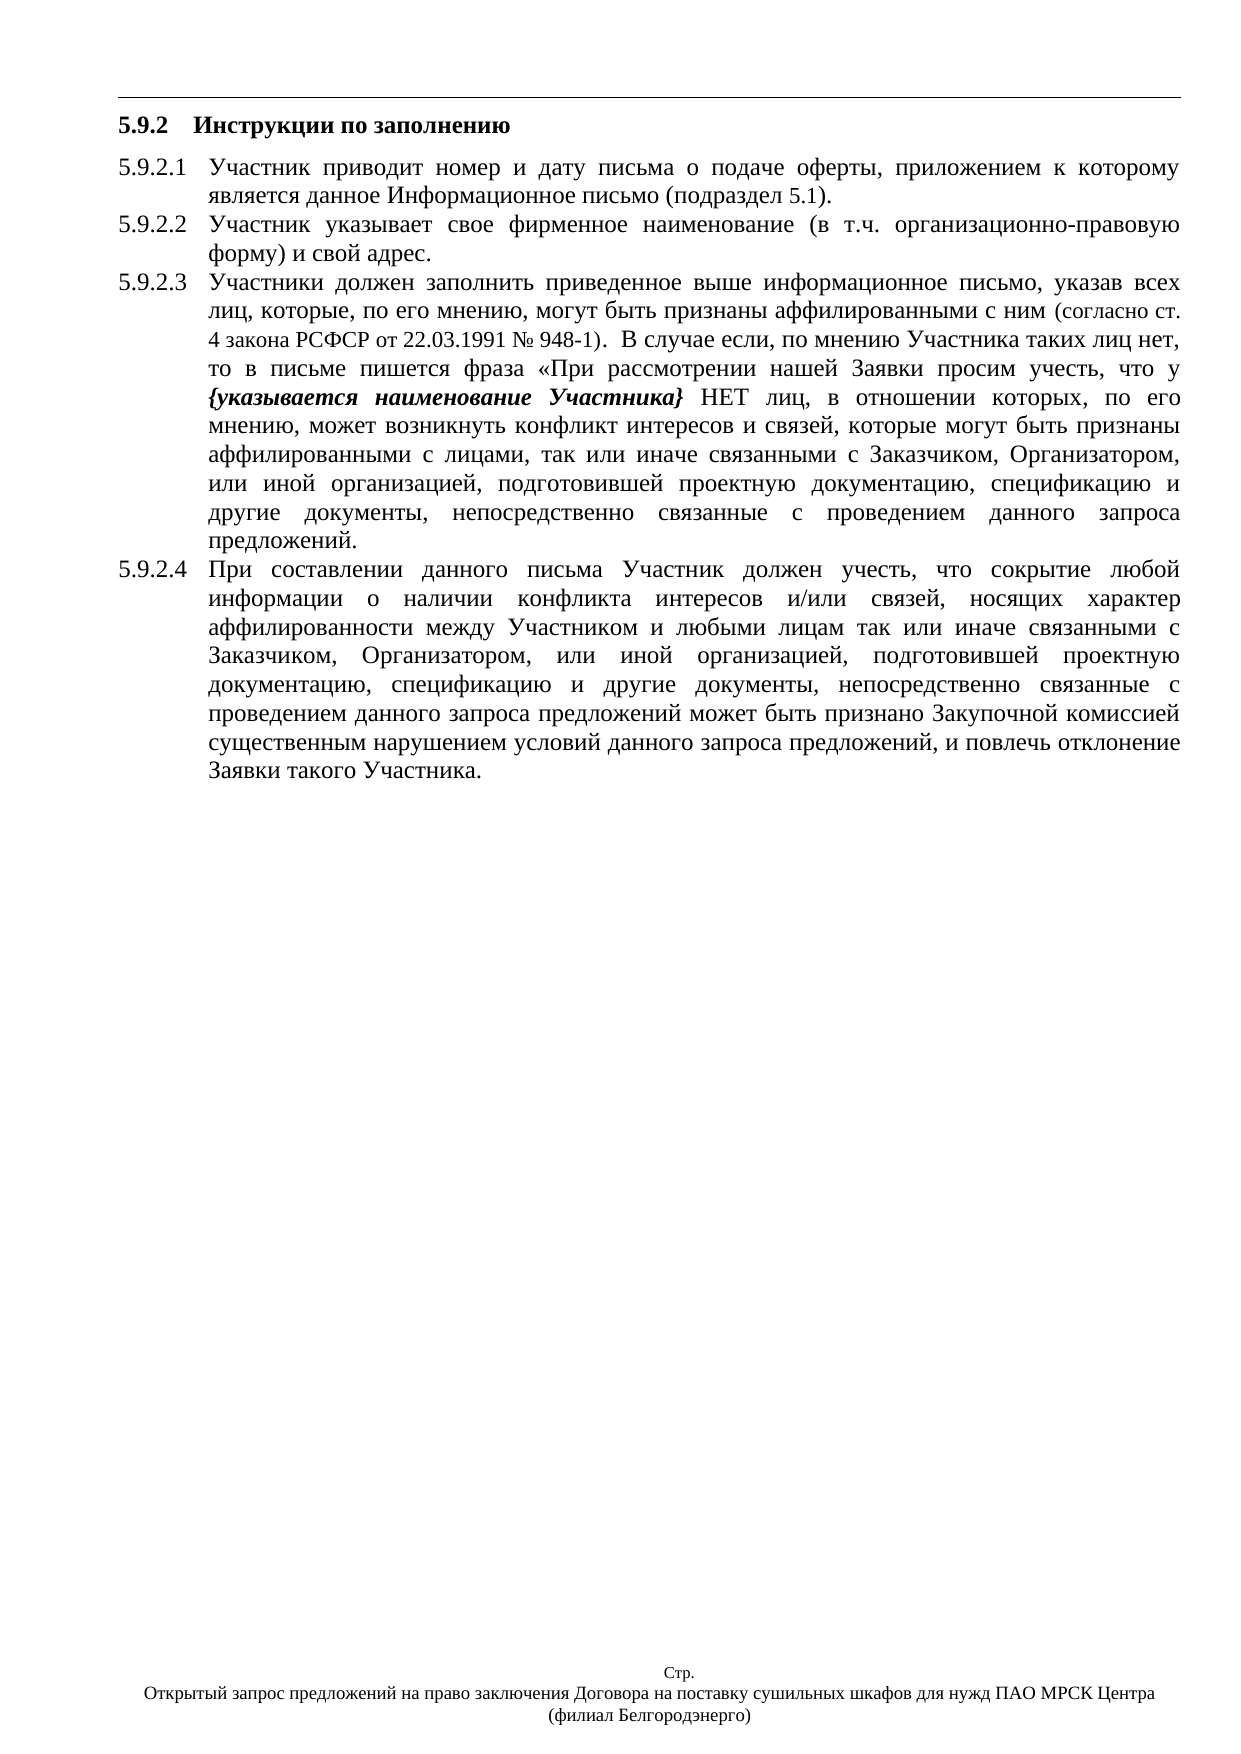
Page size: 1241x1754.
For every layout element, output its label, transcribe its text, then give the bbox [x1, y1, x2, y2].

list При составлении данного письма Участник должен учесть, что сокрытие любой информации о наличии конфликта интересов и/или связей, носящих характер аффилированности между Участником и любыми лицам так или иначе связанными с Заказчиком, Организатором, или иной организацией, подготовившей проектную документацию, спецификацию и другие документы, непосредственно связанные с проведением данного запроса предложений может быть признано Закупочной комиссией существенным нарушением условий данного запроса предложений, и повлечь отклонение Заявки такого Участника. [118, 554, 1181, 784]
list Участники должен заполнить приведенное выше информационное письмо, указав всех лиц, которые, по его мнению, могут быть признаны аффилированными с ним (согласно ст. 4 закона РСФСР от 22.03.1991 № 948-1). В случае если, по мнению Участника таких лиц нет, то в письме пишется фраза «При рассмотрении нашей Заявки просим учесть, что у {указывается наименование Участника} НЕТ лиц, в отношении которых, по его мнению, может возникнуть конфликт интересов и связей, которые могут быть признаны аффилированными с лицами, так или иначе связанными с Заказчиком, Организатором, или иной организацией, подготовившей проектную документацию, спецификацию и другие документы, непосредственно связанные с проведением данного запроса предложений. [118, 267, 1181, 554]
list Участник приводит номер и дату письма о подаче оферты, приложением к которому является данное Информационное письмо (подраздел 5.1). [118, 152, 1181, 209]
subtitle Инструкции по заполнению [118, 111, 1181, 139]
list Участник указывает свое фирменное наименование (в т.ч. организационно-правовую форму) и свой адрес. [118, 209, 1181, 267]
